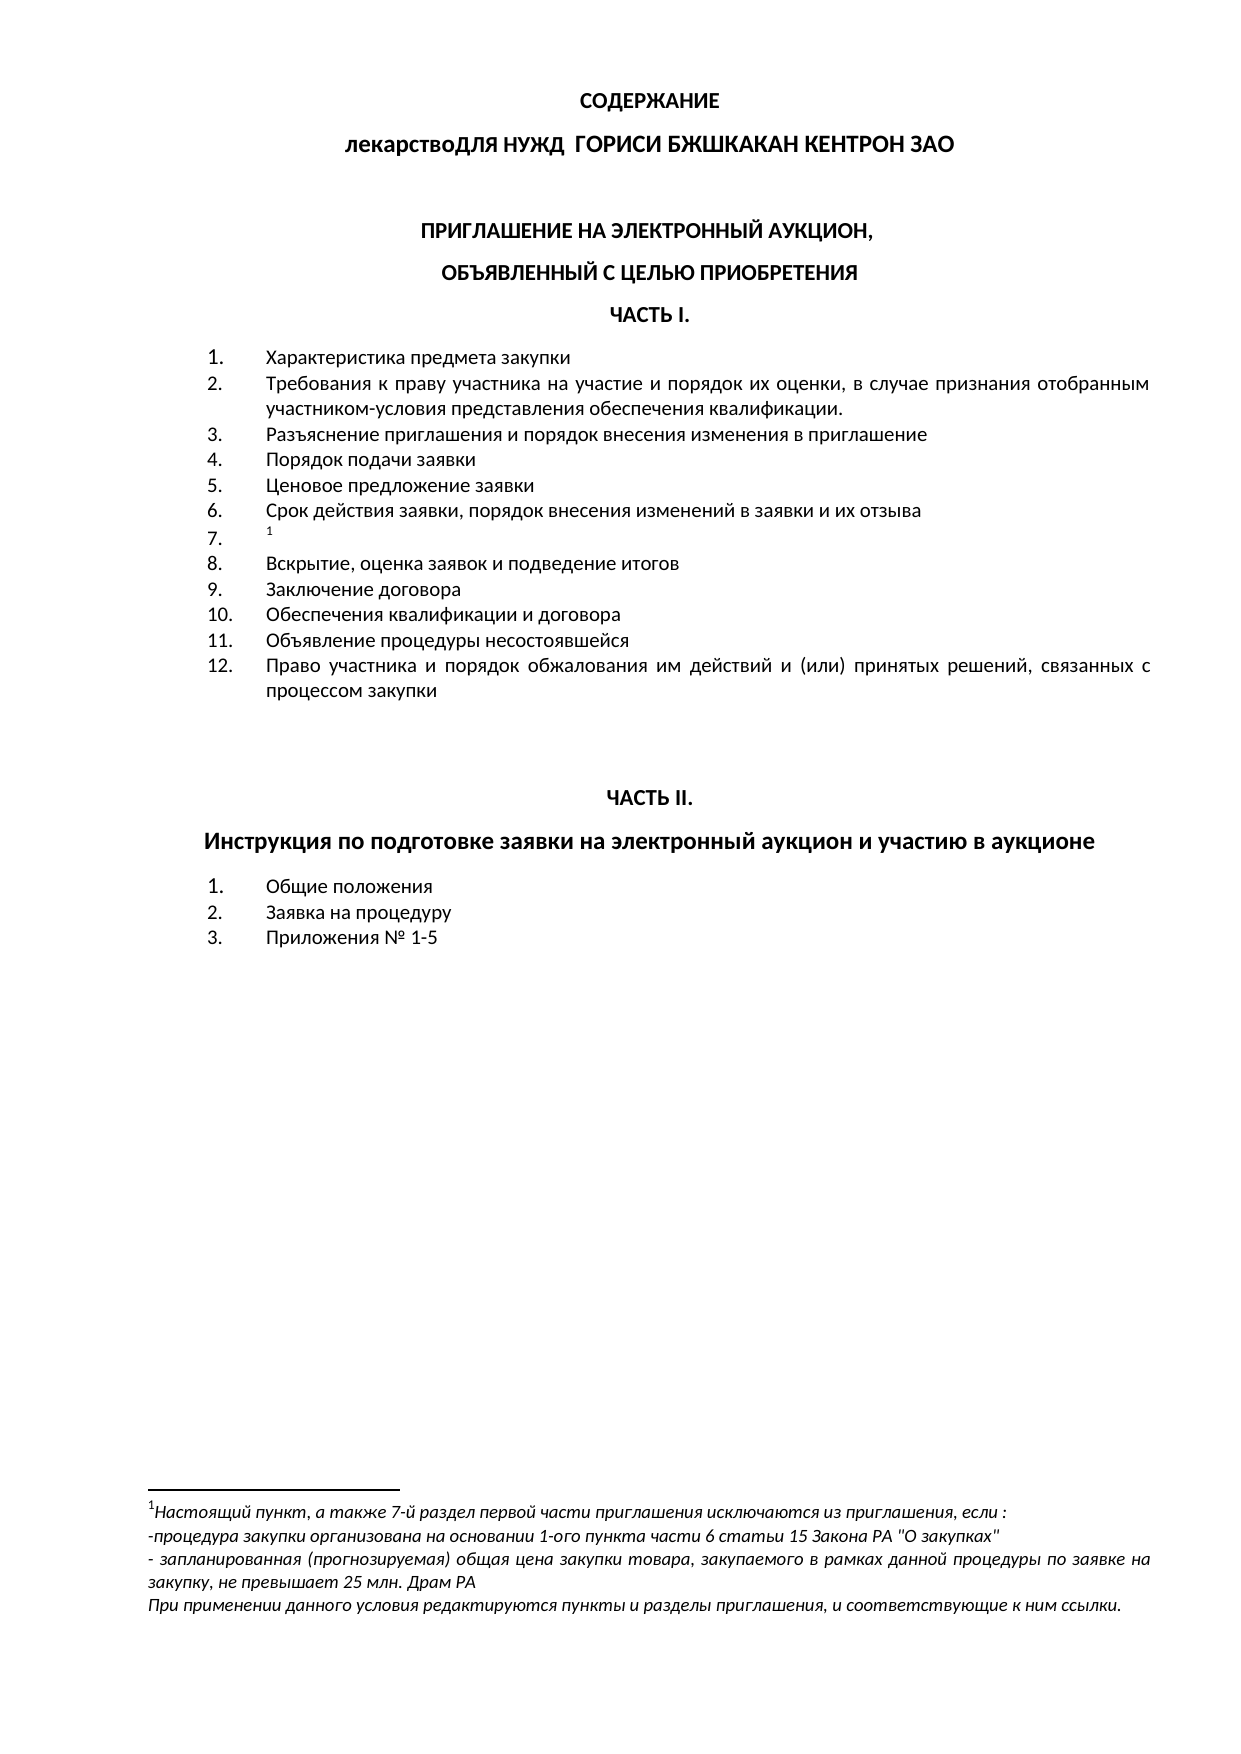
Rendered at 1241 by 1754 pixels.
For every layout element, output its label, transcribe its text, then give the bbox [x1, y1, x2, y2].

text 12. Право участника и порядок обжалования им действий и (или) принятых решений, связанных с процессом закупки [207, 652, 1152, 703]
text 8. Вскрытие, оценка заявок и подведение итогов [207, 551, 1152, 576]
text Инструкция по подготовке заявки на электронный аукцион и участию в аукционе [148, 825, 1152, 856]
text 2. Заявка на процедуру [207, 899, 1152, 924]
text 3. Приложения № 1-5 [207, 924, 1152, 950]
text 5. Ценовое предложение заявки [207, 472, 1152, 497]
text лекарствоДЛЯ НУЖД ГОРИСИ БЖШКАКАН КЕНТРОН ЗАО [148, 128, 1152, 159]
text ПРИГЛАШЕНИЕ НА ЭЛЕКТРОННЫЙ АУКЦИОН, ОБЪЯВЛЕННЫЙ С ЦЕЛЬЮ ПРИОБРЕТЕНИЯ [148, 216, 1152, 286]
text 10. Обеспечения квалификации и договора [207, 601, 1152, 627]
text 1. Характеристика предмета закупки [207, 342, 1152, 370]
text 2. Требования к праву участника на участие и порядок их оценки, в случае признания отобранным участником-условия представления обеспечения квалификации. [207, 370, 1152, 421]
text СОДЕРЖАНИЕ [148, 86, 1152, 114]
text ЧАСТЬ I. [148, 300, 1152, 328]
text 7. [207, 523, 1152, 551]
text 9. Заключение договора [207, 576, 1152, 601]
text ЧАСТЬ II. [148, 783, 1152, 811]
text 3. Разъяснение приглашения и порядок внесения изменения в приглашение [207, 421, 1152, 446]
text 6. Срок действия заявки, порядок внесения изменений в заявки и их отзыва [207, 497, 1152, 523]
text 11. Объявление процедуры несостоявшейся [207, 627, 1152, 652]
text 4. Порядок подачи заявки [207, 446, 1152, 472]
text 1. Общие положения [207, 871, 1152, 899]
